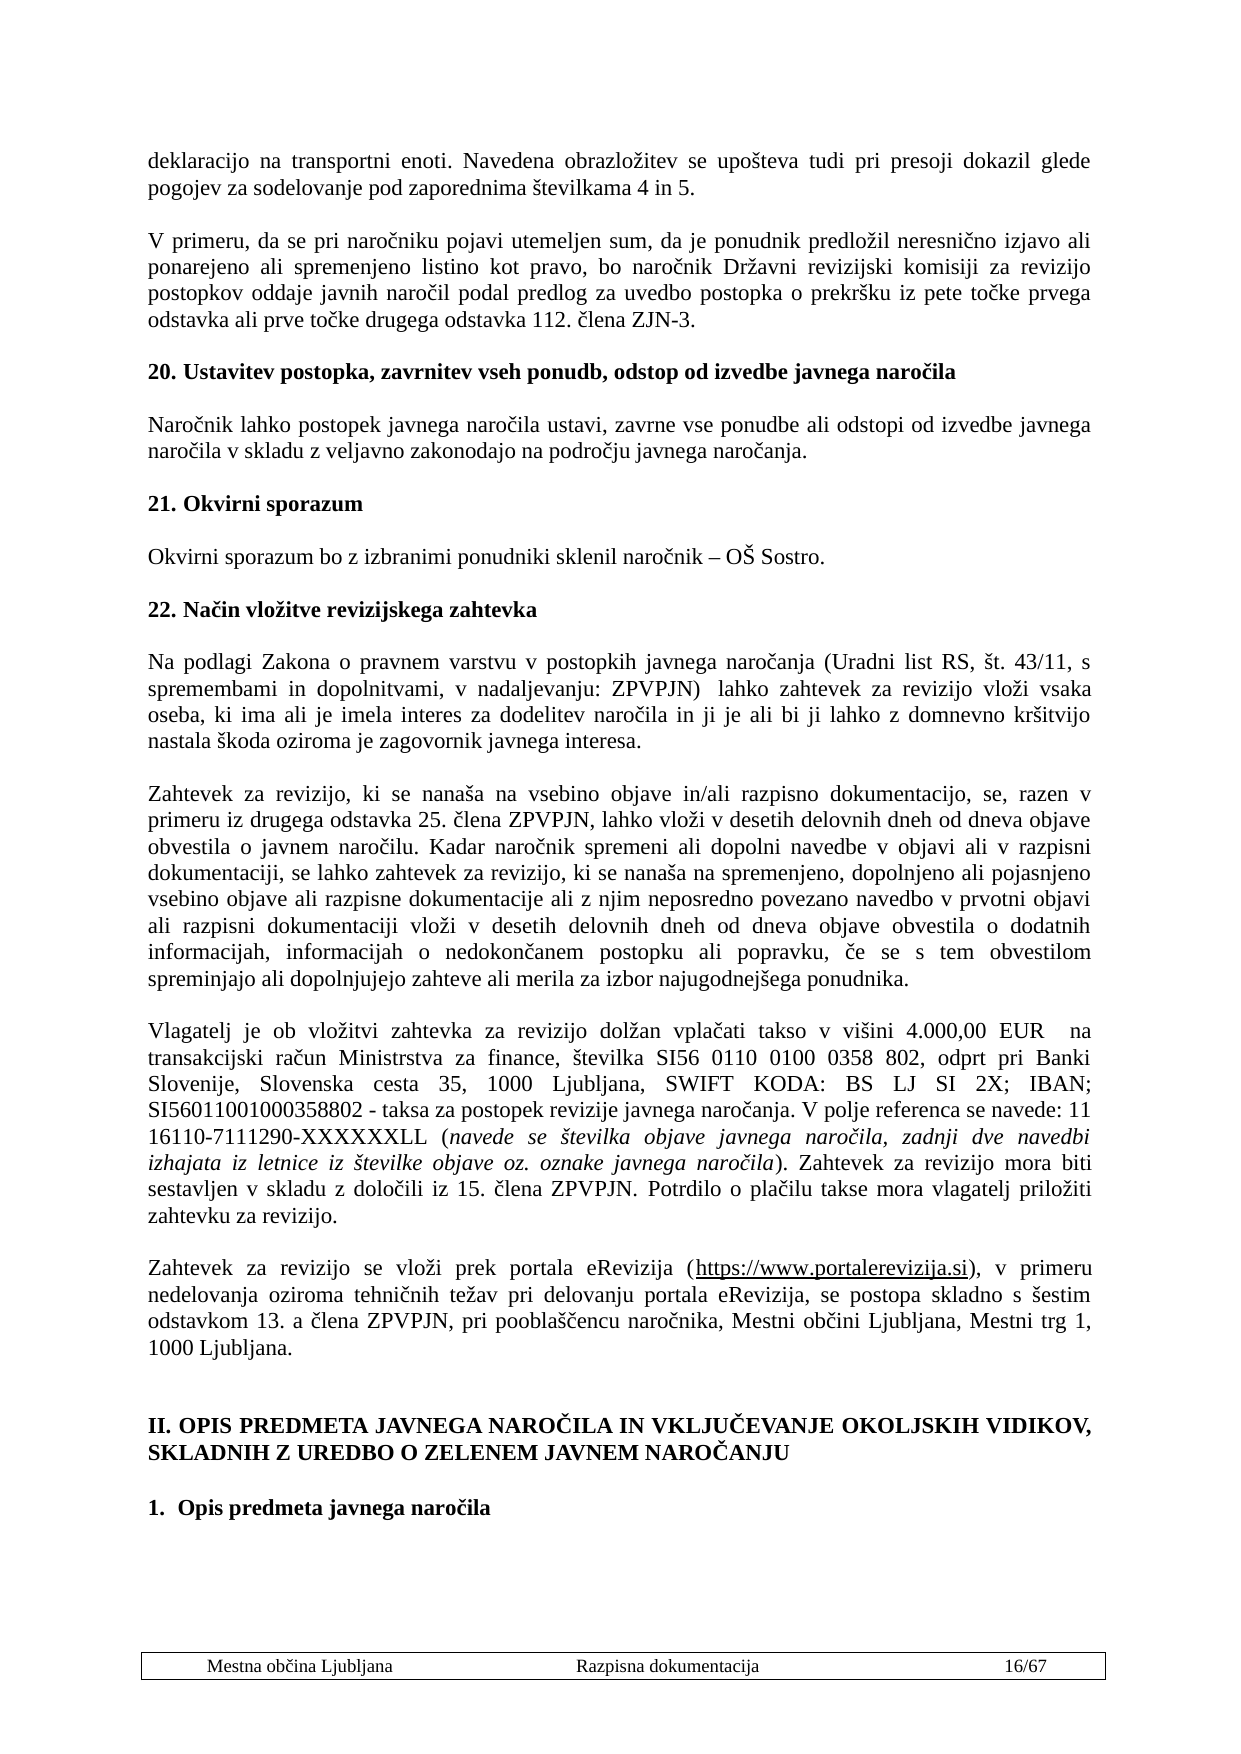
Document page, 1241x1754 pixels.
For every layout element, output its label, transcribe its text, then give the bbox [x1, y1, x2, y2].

text V primeru, da se pri naročniku pojavi utemeljen sum, da je ponudnik predložil neresnično izjavo ali ponarejeno ali spremenjeno listino kot pravo, bo naročnik Državni revizijski komisiji za revizijo postopkov oddaje javnih naročil podal predlog za uvedbo postopka o prekršku iz pete točke prvega odstavka ali prve točke drugega odstavka 112. člena ZJN-3. [148, 227, 1093, 332]
subtitle II. OPIS PREDMETA JAVNEGA NAROČILA IN VKLJUČEVANJE OKOLJSKIH VIDIKOV, SKLADNIH Z UREDBO O ZELENEM JAVNEM NAROČANJU [148, 1413, 1093, 1465]
subtitle Opis predmeta javnega naročila [148, 1494, 1093, 1520]
text Vlagatelj je ob vložitvi zahtevka za revizijo dolžan vplačati takso v višini 4.000,00 EUR na transakcijski račun Ministrstva za finance, številka SI56 0110 0100 0358 802, odprt pri Banki Slovenije, Slovenska cesta 35, 1000 Ljubljana, SWIFT KODA: BS LJ SI 2X; IBAN; SI56011001000358802 - taksa za postopek revizije javnega naročanja. V polje referenca se navede: 11 16110-7111290-XXXXXXLL (navede se številka objave javnega naročila, zadnji dve navedbi izhajata iz letnice iz številke objave oz. oznake javnega naročila). Zahtevek za revizijo mora biti sestavljen v skladu z določili iz 15. člena ZPVPJN. Potrdilo o plačilu takse mora vlagatelj priložiti zahtevku za revizijo. [148, 1017, 1093, 1228]
subtitle Okvirni sporazum [148, 490, 1093, 517]
subtitle Način vložitve revizijskega zahtevka [148, 596, 1093, 622]
text Zahtevek za revizijo se vloži prek portala eRevizija (https://www.portalerevizija.si), v primeru nedelovanja oziroma tehničnih težav pri delovanju portala eRevizija, se postopa skladno s šestim odstavkom 13. a člena ZPVPJN, pri pooblaščencu naročnika, Mestni občini Ljubljana, Mestni trg 1, 1000 Ljubljana. [148, 1254, 1093, 1360]
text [148, 148, 1093, 200]
text Okvirni sporazum bo z izbranimi ponudniki sklenil naročnik – OŠ Sostro. [148, 543, 1093, 569]
subtitle Ustavitev postopka, zavrnitev vseh ponudb, odstop od izvedbe javnega naročila [148, 358, 1093, 385]
text Naročnik lahko postopek javnega naročila ustavi, zavrne vse ponudbe ali odstopi od izvedbe javnega naročila v skladu z veljavno zakonodajo na področju javnega naročanja. [148, 411, 1093, 464]
text Zahtevek za revizijo, ki se nanaša na vsebino objave in/ali razpisno dokumentacijo, se, razen v primeru iz drugega odstavka 25. člena ZPVPJN, lahko vloži v desetih delovnih dneh od dneva objave obvestila o javnem naročilu. Kadar naročnik spremeni ali dopolni navedbe v objavi ali v razpisni dokumentaciji, se lahko zahtevek za revizijo, ki se nanaša na spremenjeno, dopolnjeno ali pojasnjeno vsebino objave ali razpisne dokumentacije ali z njim neposredno povezano navedbo v prvotni objavi ali razpisni dokumentaciji vloži v desetih delovnih dneh od dneva objave obvestila o dodatnih informacijah, informacijah o nedokončanem postopku ali popravku, če se s tem obvestilom spreminjajo ali dopolnjujejo zahteve ali merila za izbor najugodnejšega ponudnika. [148, 780, 1093, 991]
text Na podlagi Zakona o pravnem varstvu v postopkih javnega naročanja (Uradni list RS, št. 43/11, s spremembami in dopolnitvami, v nadaljevanju: ZPVPJN) lahko zahtevek za revizijo vloži vsaka oseba, ki ima ali je imela interes za dodelitev naročila in ji je ali bi ji lahko z domnevno kršitvijo nastala škoda oziroma je zagovornik javnega interesa. [148, 648, 1093, 754]
